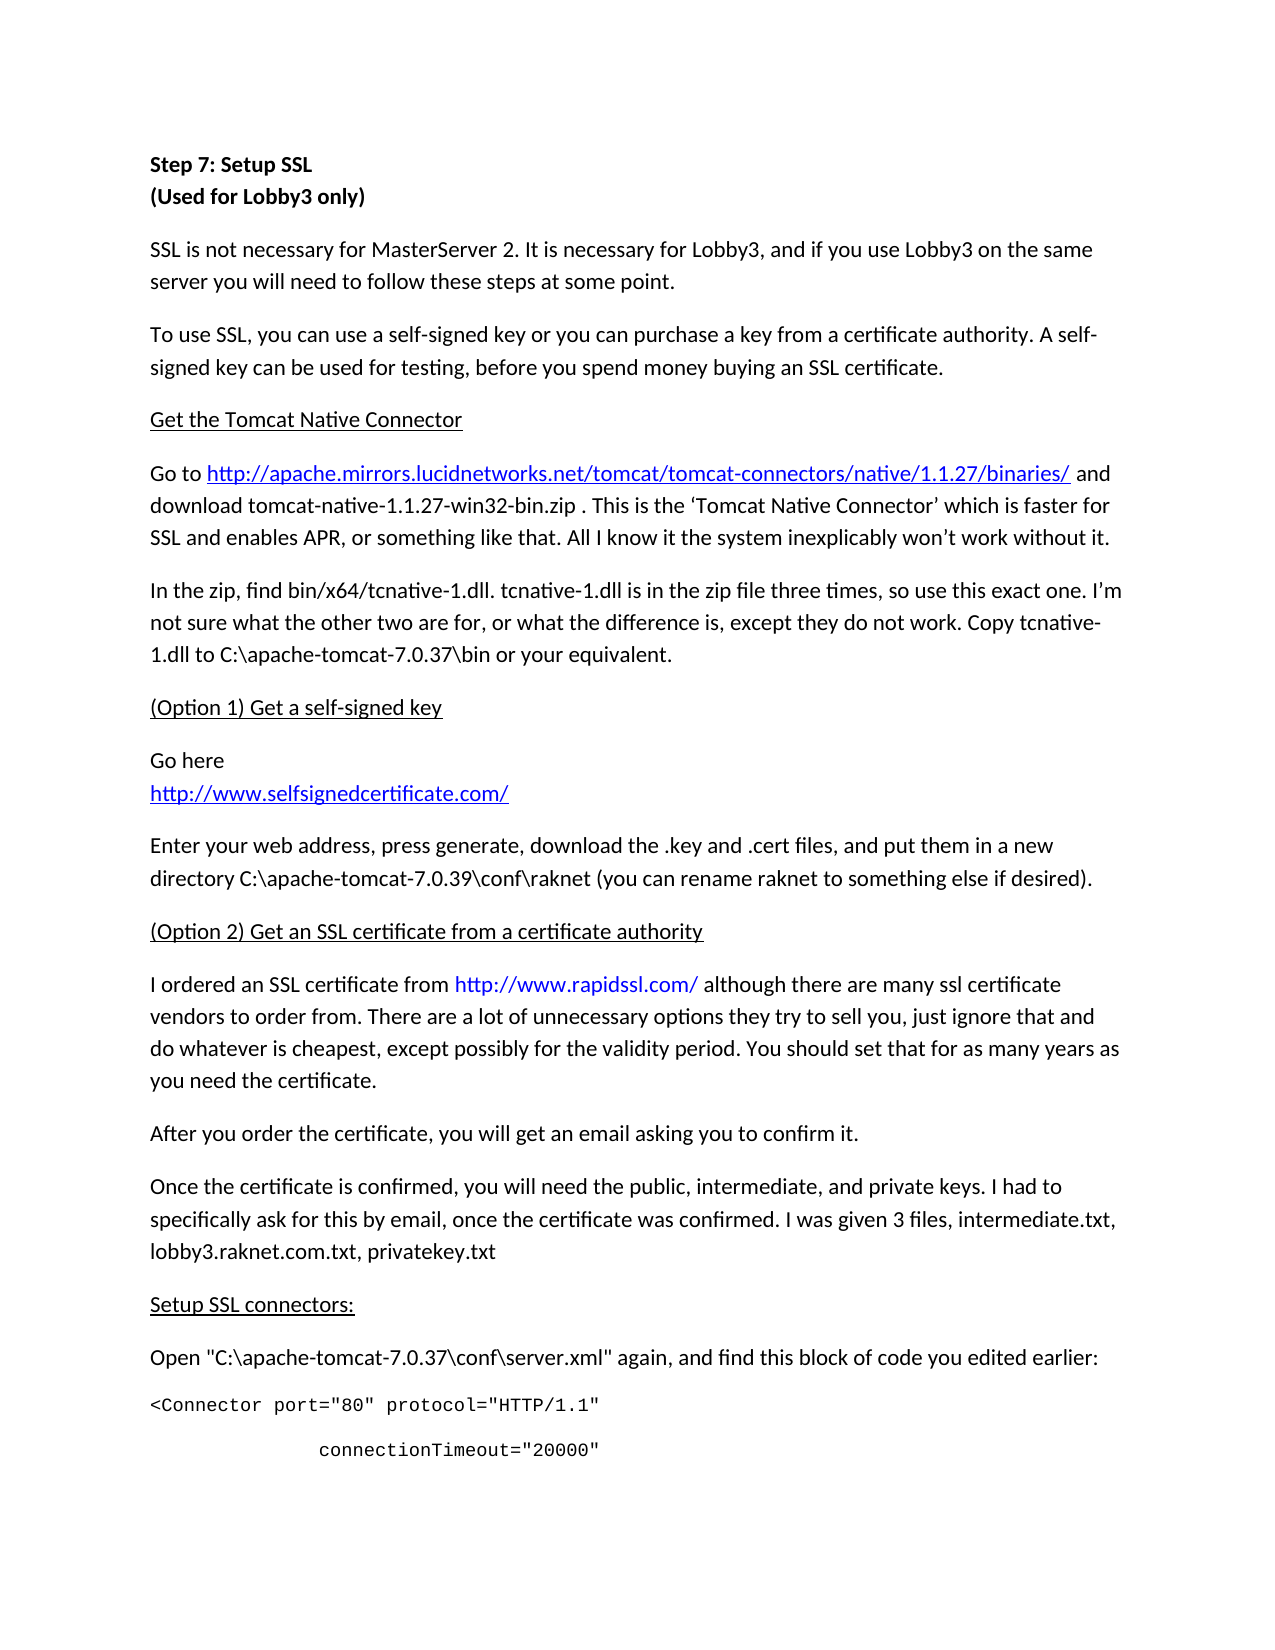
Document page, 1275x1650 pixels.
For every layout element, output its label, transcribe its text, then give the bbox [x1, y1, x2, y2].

text Once the certificate is confirmed, you will need the public, intermediate, and private keys. I had to specifically ask for this by email, once the certificate was confirmed. I was given 3 files, intermediate.txt, lobby3.raknet.com.txt, privatekey.txt [150, 1172, 1125, 1265]
text In the zip, find bin/x64/tcnative-1.dll. tcnative-1.dll is in the zip file three times, so use this exact one. I’m not sure what the other two are for, or what the difference is, except they do not work. Copy tcnative-1.dll to C:\apache-tomcat-7.0.37\bin or your equivalent. [150, 576, 1125, 668]
text Enter your web address, press generate, download the .key and .cert files, and put them in a new directory C:\apache-tomcat-7.0.39\conf\raknet (you can rename raknet to something else if desired). [150, 832, 1125, 892]
text Open "C:\apache-tomcat-7.0.37\conf\server.xml" again, and find this block of code you edited earlier: [150, 1343, 1125, 1371]
text To use SSL, you can use a self-signed key or you can purchase a key from a certificate authority. A self-signed key can be used for testing, before you spend money buying an SSL certificate. [150, 320, 1125, 381]
text Get the Tomcat Native Connector [150, 406, 1125, 434]
text (Option 2) Get an SSL certificate from a certificate authority [150, 917, 1125, 945]
text Step 7: Setup SSL (Used for Lobby3 only) [150, 150, 1125, 210]
text (Option 1) Get a self-signed key [150, 693, 1125, 721]
text After you order the certificate, you will get an email asking you to confirm it. [150, 1119, 1125, 1147]
text Go here http://www.selfsignedcertificate.com/ [150, 746, 1125, 807]
text I ordered an SSL certificate from http://www.rapidssl.com/ although there are many ssl certificate vendors to order from. There are a lot of unnecessary options they try to sell you, just ignore that and do whatever is cheapest, except possibly for the validity period. You should set that for as many years as you need the certificate. [150, 970, 1125, 1094]
text Setup SSL connectors: [150, 1290, 1125, 1318]
text SSL is not necessary for MasterServer 2. It is necessary for Lobby3, and if you use Lobby3 on the same server you will need to follow these steps at some point. [150, 235, 1125, 295]
text connectionTimeout="20000" [150, 1441, 1125, 1462]
text <Connector port="80" protocol="HTTP/1.1" [150, 1396, 1125, 1417]
text Go to http://apache.mirrors.lucidnetworks.net/tomcat/tomcat-connectors/native/1.1.27/binaries/ and download tomcat-native-1.1.27-win32-bin.zip . This is the ‘Tomcat Native Connector’ which is faster for SSL and enables APR, or something like that. All I know it the system inexplicably won’t work without it. [150, 459, 1125, 551]
